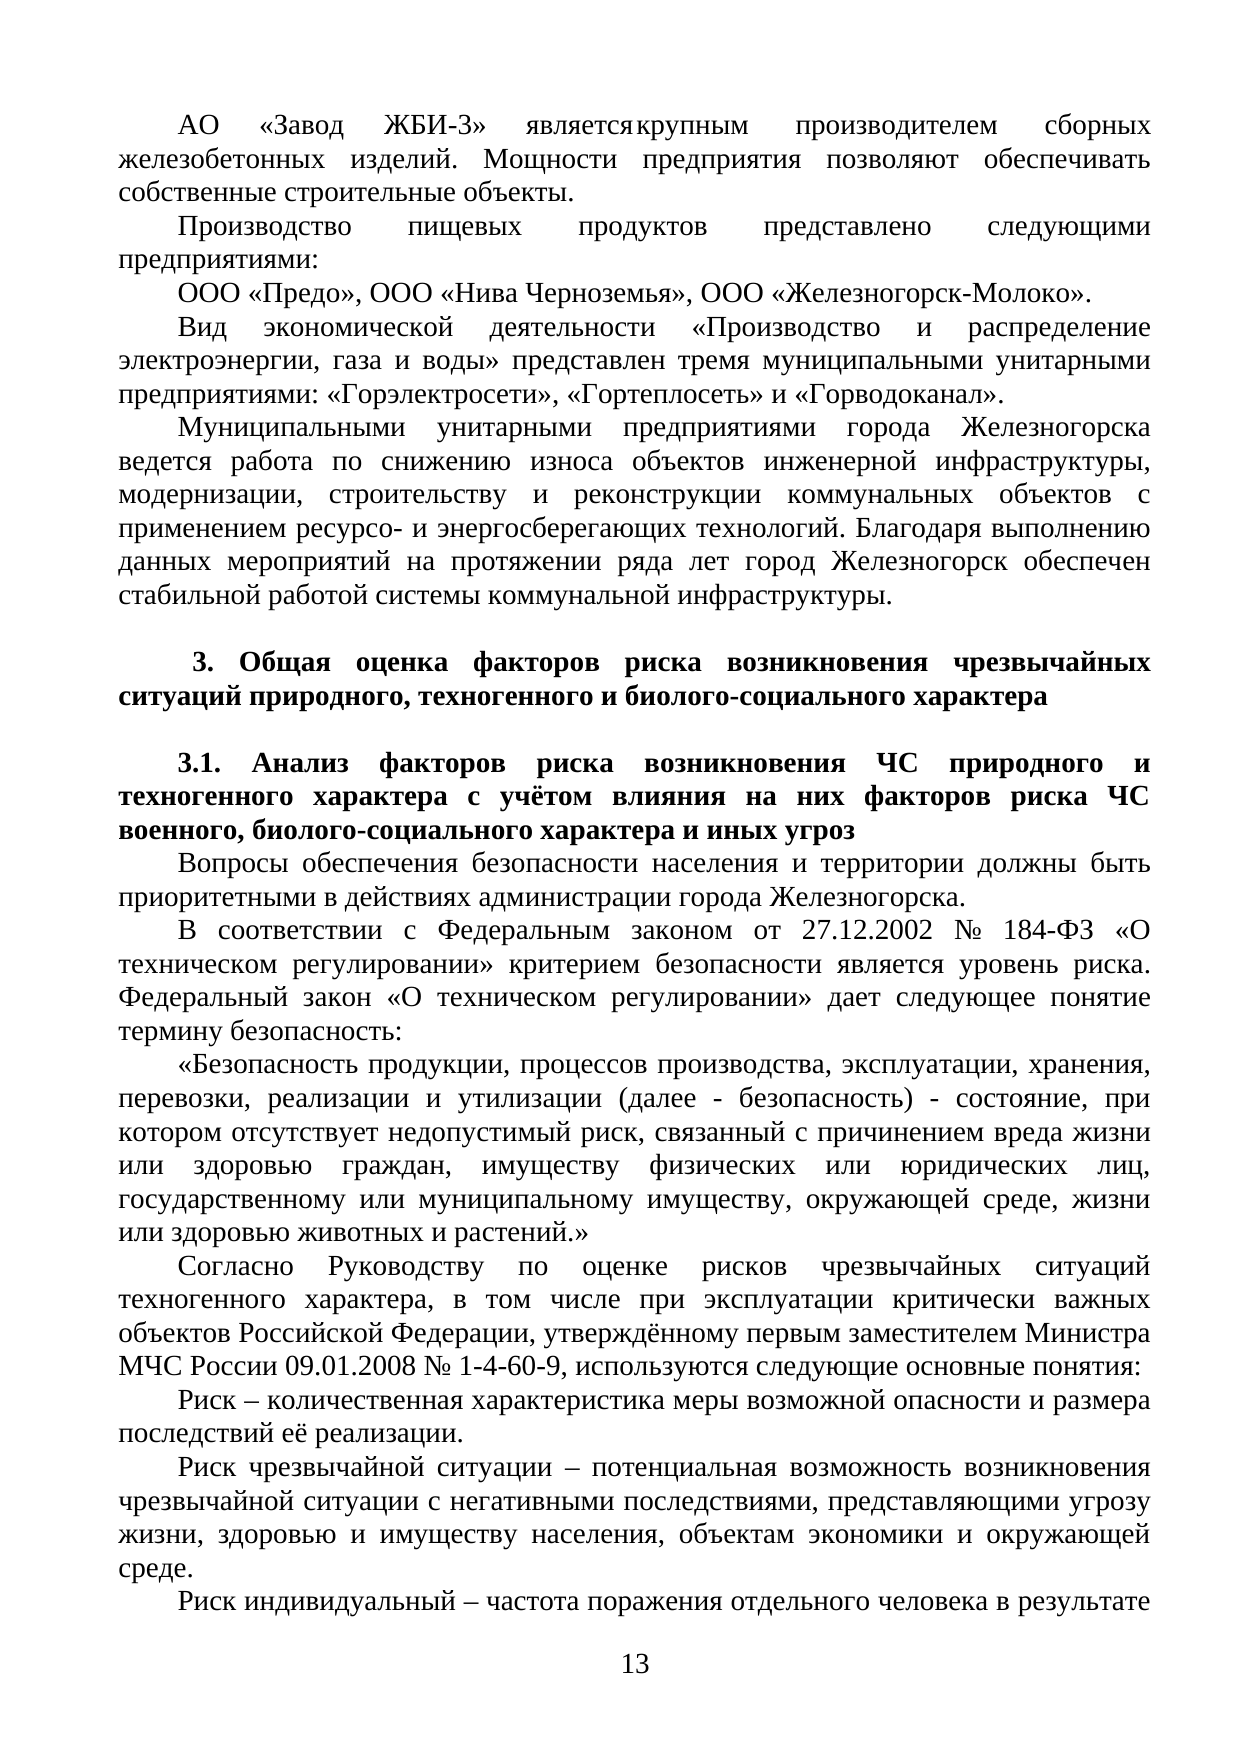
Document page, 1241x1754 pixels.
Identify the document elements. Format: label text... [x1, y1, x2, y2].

text «Безопасность продукции, процессов производства, эксплуатации, хранения, перевозки, реализации и утилизации (далее - безопасность) - состояние, при котором отсутствует недопустимый риск, связанный с причинением вреда жизни или здоровью граждан, имуществу физических или юридических лиц, государственному или муниципальному имуществу, окружающей среде, жизни или здоровью животных и растений.» [118, 1047, 1152, 1248]
text 3.1. Анализ факторов риска возникновения ЧС природного и техногенного характера с учётом влияния на них факторов риска ЧС военного, биолого-социального характера и иных угроз [118, 745, 1152, 845]
text ООО «Предо», ООО «Нива Черноземья», ООО «Железногорск-Молоко». [118, 275, 1152, 309]
text Согласно Руководству по оценке рисков чрезвычайных ситуаций техногенного характера, в том числе при эксплуатации критически важных объектов Российской Федерации, утверждённому первым заместителем Министра МЧС России 09.01.2008 № 1-4-60-9, используются следующие основные понятия: [118, 1248, 1152, 1382]
text Вид экономической деятельности «Производство и распределение электроэнергии, газа и воды» представлен тремя муниципальными унитарными предприятиями: «Горэлектросети», «Гортеплосеть» и «Горводоканал». [118, 309, 1152, 409]
text Муниципальными унитарными предприятиями города Железногорска ведется работа по снижению износа объектов инженерной инфраструктуры, модернизации, строительству и реконструкции коммунальных объектов с применением ресурсо- и энергосберегающих технологий. Благодаря выполнению данных мероприятий на протяжении ряда лет город Железногорск обеспечен стабильной работой системы коммунальной инфраструктуры. [118, 409, 1152, 611]
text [118, 1583, 1152, 1617]
text 3. Общая оценка факторов риска возникновения чрезвычайных ситуаций природного, техногенного и биолого-социального характера [118, 644, 1152, 711]
text АО «Завод ЖБИ-3» является крупным производителем сборных железобетонных изделий. Мощности предприятия позволяют обеспечивать собственные строительные объекты. [118, 107, 1152, 208]
text В соответствии с Федеральным законом от 27.12.2002 № 184-ФЗ «О техническом регулировании» критерием безопасности является уровень риска. Федеральный закон «О техническом регулировании» дает следующее понятие термину безопасность: [118, 912, 1152, 1047]
text Вопросы обеспечения безопасности населения и территории должны быть приоритетными в действиях администрации города Железногорска. [118, 845, 1152, 912]
text Риск – количественная характеристика меры возможной опасности и размера последствий её реализации. [118, 1382, 1152, 1449]
text Производство пищевых продуктов представлено следующими предприятиями: [118, 208, 1152, 275]
text Риск чрезвычайной ситуации – потенциальная возможность возникновения чрезвычайной ситуации с негативными последствиями, представляющими угрозу жизни, здоровью и имуществу населения, объектам экономики и окружающей среде. [118, 1449, 1152, 1583]
